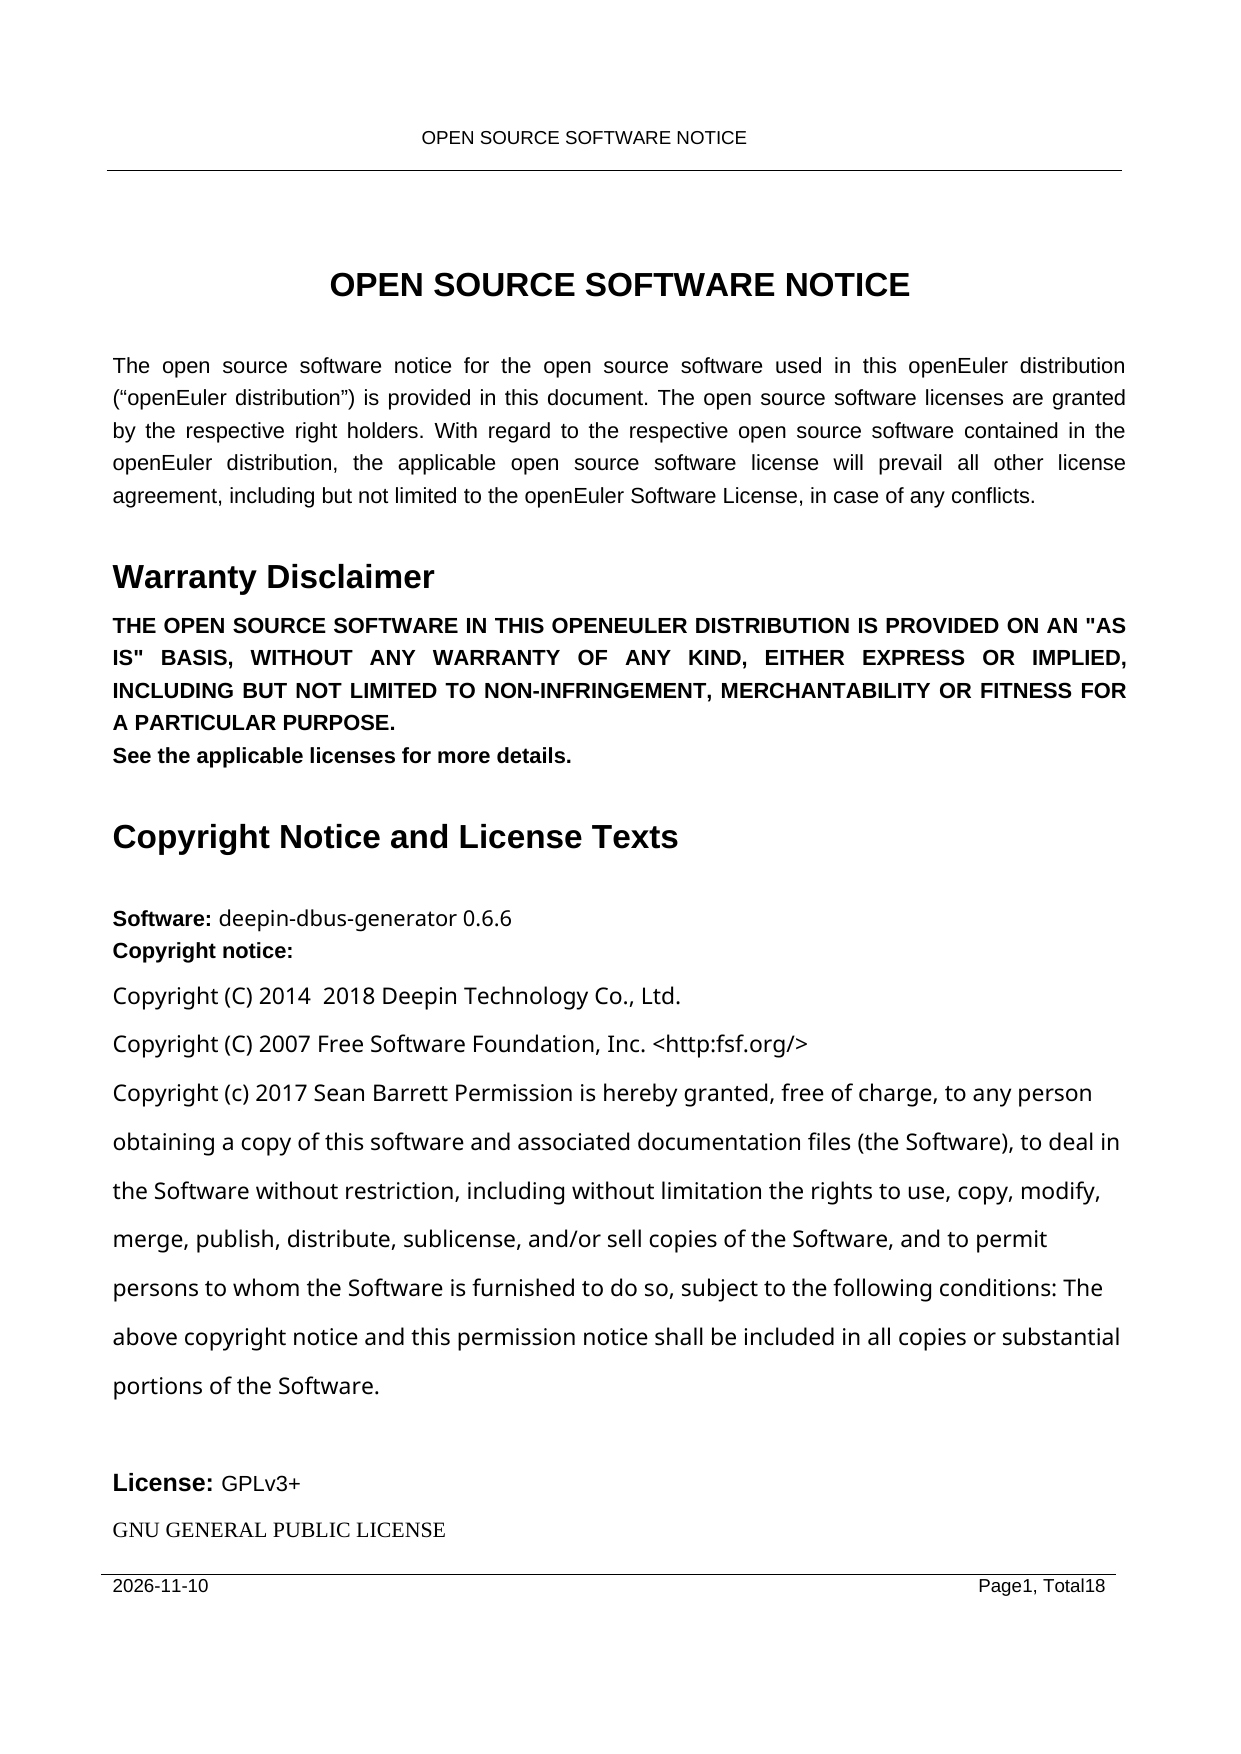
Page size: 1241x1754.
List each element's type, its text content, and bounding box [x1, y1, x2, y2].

text Copyright notice: [112, 934, 1128, 966]
text Software: deepin-dbus-generator 0.6.6 [112, 901, 1128, 934]
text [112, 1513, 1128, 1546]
text The open source software notice for the open source software used in this openEuler distribution (“openEuler distribution”) is provided in this document. The open source software licenses are granted by the respective right holders. With regard to the respective open source software contained in the openEuler distribution, the applicable open source software license will prevail all other license agreement, including but not limited to the openEuler Software License, in case of any conflicts. [112, 349, 1128, 511]
text Copyright Notice and License Texts [112, 804, 1128, 869]
text License: GPLv3+ [112, 1467, 1128, 1499]
text Warranty Disclaimer [112, 544, 1128, 609]
text THE OPEN SOURCE SOFTWARE IN THIS OPENEULER DISTRIBUTION IS PROVIDED ON AN "AS IS" BASIS, WITHOUT ANY WARRANTY OF ANY KIND, EITHER EXPRESS OR IMPLIED, INCLUDING BUT NOT LIMITED TO NON-INFRINGEMENT, MERCHANTABILITY OR FITNESS FOR A PARTICULAR PURPOSE. See the applicable licenses for more details. [112, 609, 1128, 771]
text OPEN SOURCE SOFTWARE NOTICE [112, 251, 1128, 316]
text Copyright (C) 2014 2018 Deepin Technology Co., Ltd. Copyright (C) 2007 Free Software Foundation, Inc. <http:fsf.org/> Copyright (c) 2017 Sean Barrett Permission is hereby granted, free of charge, to any person obtaining a copy of this software and associated documentation files (the Software), to deal in the Software without restriction, including without limitation the rights to use, copy, modify, merge, publish, distribute, sublicense, and/or sell copies of the Software, and to permit persons to whom the Software is furnished to do so, subject to the following conditions: The above copyright notice and this permission notice shall be included in all copies or substantial portions of the Software. [112, 979, 1128, 1450]
